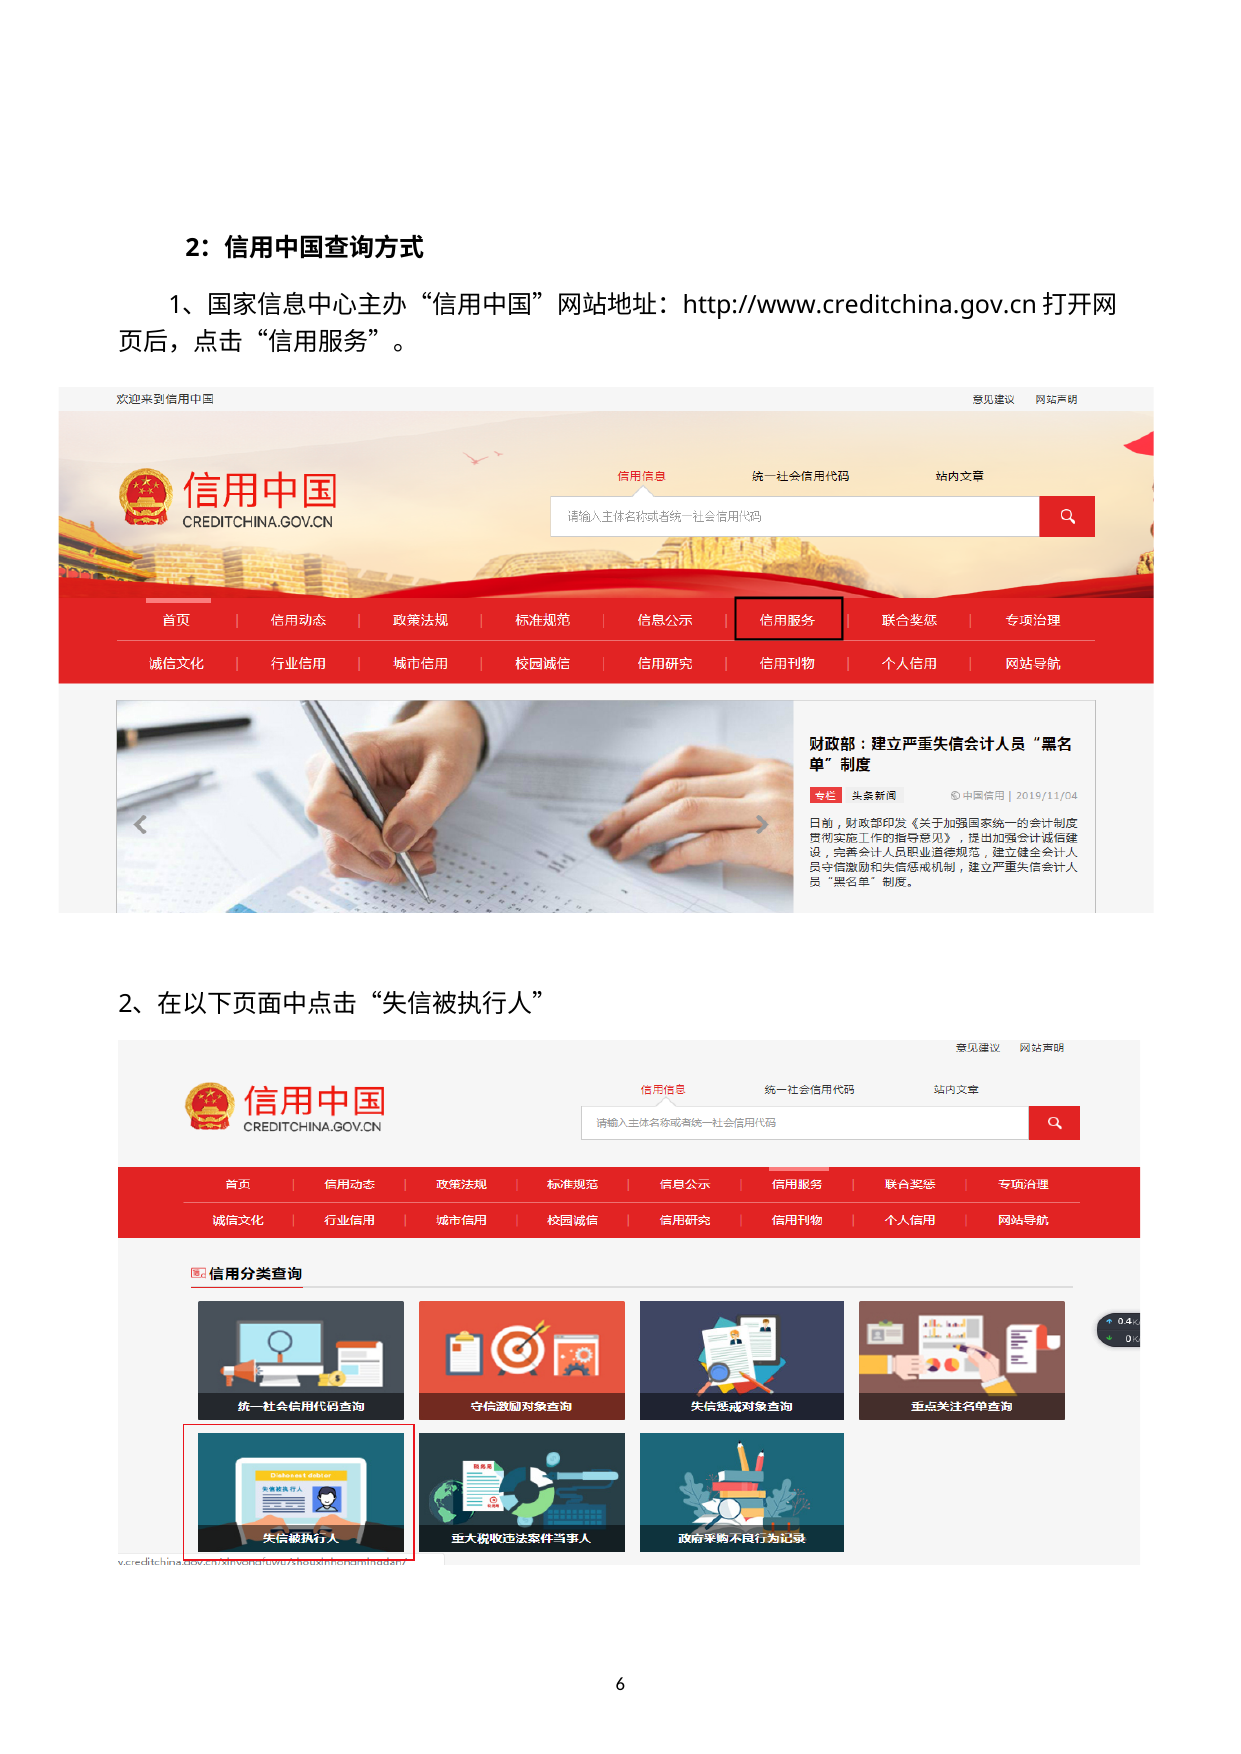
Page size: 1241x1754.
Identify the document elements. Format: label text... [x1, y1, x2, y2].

text 2：信用中国查询方式 [118, 228, 1122, 264]
text 2、在以下页面中点击“失信被执行人” [118, 983, 1122, 1019]
picture [118, 1040, 1141, 1565]
picture [58, 387, 1154, 913]
text 1、国家信息中心主办“信用中国”网站地址：http://www.creditchina.gov.cn打开网页后，点击“信用服务”。 [118, 285, 1122, 357]
